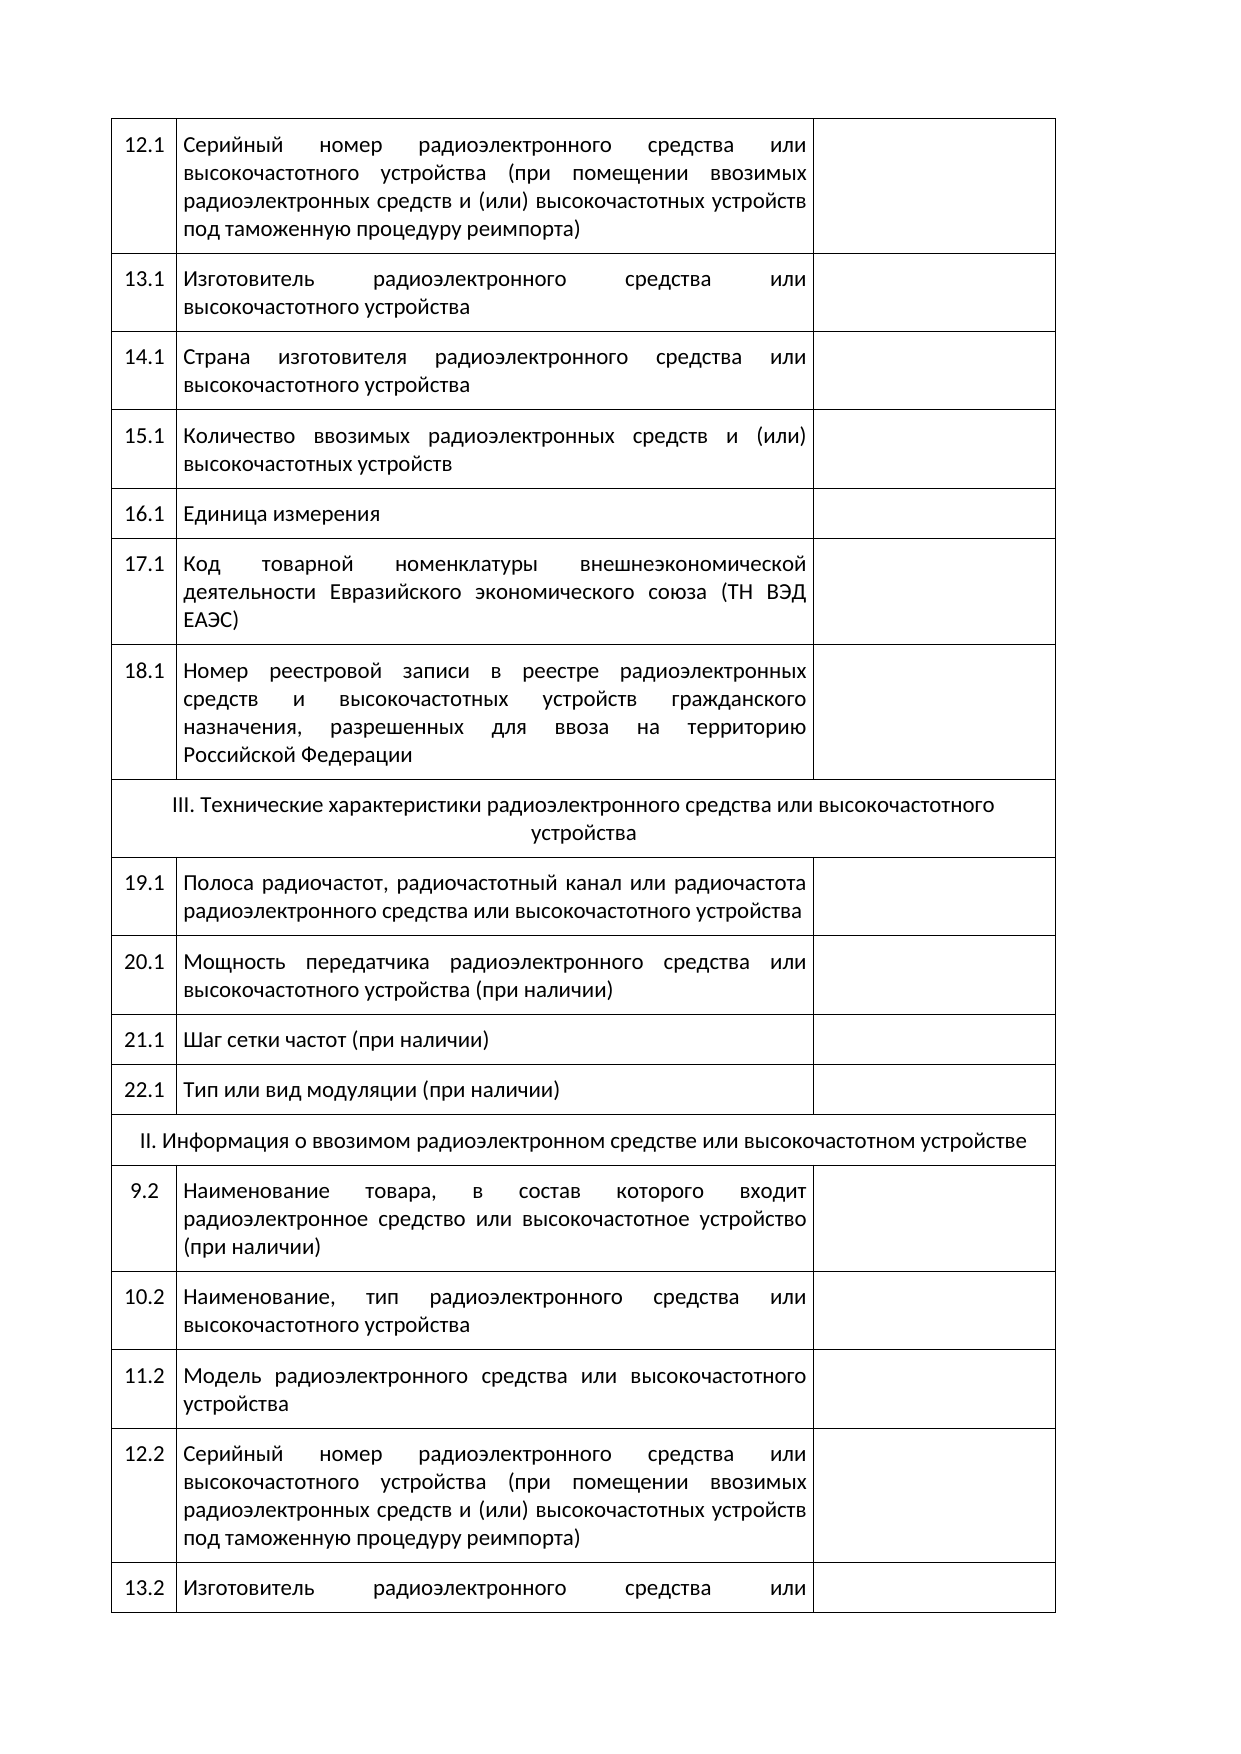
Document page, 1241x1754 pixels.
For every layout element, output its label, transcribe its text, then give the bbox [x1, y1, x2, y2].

table_cell [814, 858, 1055, 935]
table_cell Серийный номер радиоэлектронного средства или высокочастотного устройства (при помещении ввозимых радиоэлектронных средств и (или) высокочастотных устройств под таможенную процедуру реимпорта) [177, 119, 813, 252]
table_cell [814, 1166, 1055, 1271]
table_cell [814, 1272, 1055, 1349]
table_cell [814, 645, 1055, 778]
table_cell Изготовитель радиоэлектронного средства или высокочастотного устройства [177, 254, 813, 331]
table_cell 16.1 [112, 489, 176, 538]
table_cell Страна изготовителя радиоэлектронного средства или высокочастотного устройства [177, 332, 813, 409]
table_cell Номер реестровой записи в реестре радиоэлектронных средств и высокочастотных устройств гражданского назначения, разрешенных для ввоза на территорию Российской Федерации [177, 645, 813, 778]
table_cell [814, 1429, 1055, 1562]
table_cell 11.2 [112, 1350, 176, 1427]
table_cell [814, 489, 1055, 538]
table_cell II. Информация о ввозимом радиоэлектронном средстве или высокочастотном устройстве [112, 1115, 1055, 1164]
table_cell Шаг сетки частот (при наличии) [177, 1015, 813, 1064]
table_cell 15.1 [112, 410, 176, 487]
table_cell Модель радиоэлектронного средства или высокочастотного устройства [177, 1350, 813, 1427]
table_cell Тип или вид модуляции (при наличии) [177, 1065, 813, 1114]
table_cell Единица измерения [177, 489, 813, 538]
table_cell [814, 410, 1055, 487]
table_cell III. Технические характеристики радиоэлектронного средства или высокочастотного устройства [112, 780, 1055, 857]
table_cell [814, 332, 1055, 409]
table_cell Полоса радиочастот, радиочастотный канал или радиочастота радиоэлектронного средства или высокочастотного устройства [177, 858, 813, 935]
table_cell Наименование, тип радиоэлектронного средства или высокочастотного устройства [177, 1272, 813, 1349]
table_cell Мощность передатчика радиоэлектронного средства или высокочастотного устройства (при наличии) [177, 936, 813, 1013]
table_cell 18.1 [112, 645, 176, 778]
table_cell 22.1 [112, 1065, 176, 1114]
table_cell [814, 1563, 1055, 1612]
table_cell 13.2 [112, 1563, 176, 1612]
table_cell [814, 1350, 1055, 1427]
table_cell [814, 539, 1055, 644]
table_cell Серийный номер радиоэлектронного средства или высокочастотного устройства (при помещении ввозимых радиоэлектронных средств и (или) высокочастотных устройств под таможенную процедуру реимпорта) [177, 1429, 813, 1562]
table_cell 19.1 [112, 858, 176, 935]
table_cell 12.2 [112, 1429, 176, 1562]
table_cell [814, 936, 1055, 1013]
table_cell 9.2 [112, 1166, 176, 1271]
table_cell 14.1 [112, 332, 176, 409]
table_cell 20.1 [112, 936, 176, 1013]
table_cell 12.1 [112, 119, 176, 252]
table_cell [814, 254, 1055, 331]
table_cell [814, 1015, 1055, 1064]
table_cell Количество ввозимых радиоэлектронных средств и (или) высокочастотных устройств [177, 410, 813, 487]
table_cell Код товарной номенклатуры внешнеэкономической деятельности Евразийского экономического союза (ТН ВЭД ЕАЭС) [177, 539, 813, 644]
table_cell [814, 1065, 1055, 1114]
table_cell 13.1 [112, 254, 176, 331]
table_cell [177, 1563, 813, 1612]
table_cell [814, 119, 1055, 252]
table_cell Наименование товара, в состав которого входит радиоэлектронное средство или высокочастотное устройство (при наличии) [177, 1166, 813, 1271]
table_cell 10.2 [112, 1272, 176, 1349]
table_cell 17.1 [112, 539, 176, 644]
table_cell 21.1 [112, 1015, 176, 1064]
